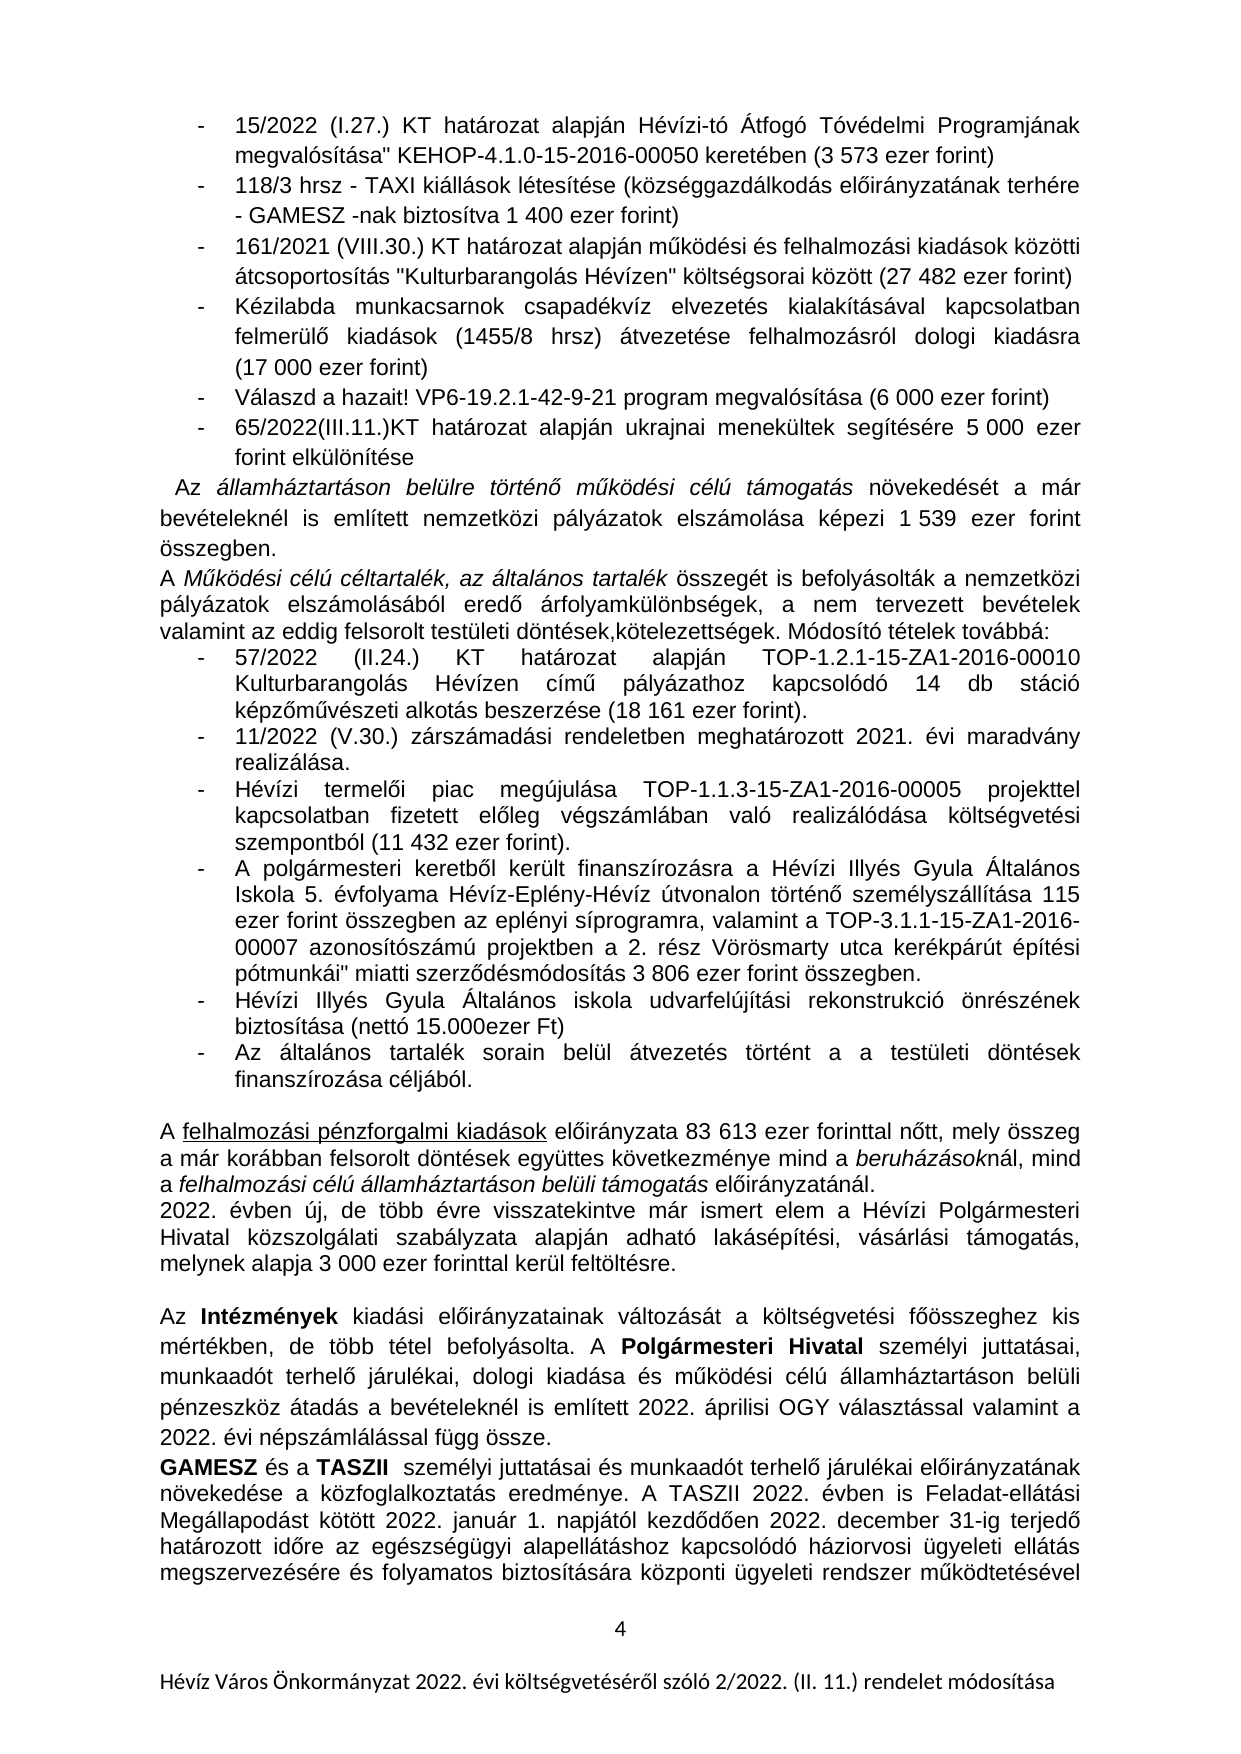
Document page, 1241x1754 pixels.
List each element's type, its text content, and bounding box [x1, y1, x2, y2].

text Az államháztartáson belülre történő működési célú támogatás növekedését a már bevételeknél is említett nemzetközi pályázatok elszámolása képezi 1 539 ezer forint összegben. [159, 474, 1081, 561]
list Hévízi termelői piac megújulása TOP-1.1.3-15-ZA1-2016-00005 projekttel kapcsolatban fizetett előleg végszámlában való realizálódása költségvetési szempontból (11 432 ezer forint). [197, 776, 1081, 855]
list 15/2022 (I.27.) KT határozat alapján Hévízi-tó Átfogó Tóvédelmi Programjának megvalósítása" KEHOP-4.1.0-15-2016-00050 keretében (3 573 ezer forint) [197, 112, 1081, 168]
list 11/2022 (V.30.) zárszámadási rendeletben meghatározott 2021. évi maradvány realizálása. [197, 723, 1081, 776]
list 57/2022 (II.24.) KT határozat alapján TOP-1.2.1-15-ZA1-2016-00010 Kulturbarangolás Hévízen című pályázathoz kapcsolódó 14 db stáció képzőművészeti alkotás beszerzése (18 161 ezer forint). [197, 644, 1081, 723]
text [159, 1454, 1081, 1586]
list A felhalmozási pénzforgalmi kiadások előirányzata 83 613 ezer forinttal nőtt, mely összeg a már korábban felsorolt döntések együttes következménye mind a beruházásoknál, mind a felhalmozási célú államháztartáson belüli támogatás előirányzatánál. [159, 1118, 1081, 1197]
text A Működési célú céltartalék, az általános tartalék összegét is befolyásolták a nemzetközi pályázatok elszámolásából eredő árfolyamkülönbségek, a nem tervezett bevételek valamint az eddig felsorolt testületi döntések,kötelezettségek. Módosító tételek továbbá: [159, 565, 1081, 644]
list Kézilabda munkacsarnok csapadékvíz elvezetés kialakításával kapcsolatban felmerülő kiadások (1455/8 hrsz) átvezetése felhalmozásról dologi kiadásra (17 000 ezer forint) [197, 293, 1081, 380]
list Hévízi Illyés Gyula Általános iskola udvarfelújítási rekonstrukció önrészének biztosítása (nettó 15.000ezer Ft) [197, 987, 1081, 1039]
list 118/3 hrsz - TAXI kiállások létesítése (községgazdálkodás előirányzatának terhére - GAMESZ -nak biztosítva 1 400 ezer forint) [197, 172, 1081, 229]
list 65/2022(III.11.)KT határozat alapján ukrajnai menekültek segítésére 5 000 ezer forint elkülönítése [197, 414, 1081, 470]
list 161/2021 (VIII.30.) KT határozat alapján működési és felhalmozási kiadások közötti átcsoportosítás "Kulturbarangolás Hévízen" költségsorai között (27 482 ezer forint) [197, 233, 1081, 289]
list 2022. évben új, de több évre visszatekintve már ismert elem a Hévízi Polgármesteri Hivatal közszolgálati szabályzata alapján adható lakásépítési, vásárlási támogatás, melynek alapja 3 000 ezer forinttal kerül feltöltésre. [159, 1197, 1081, 1276]
list A polgármesteri keretből került finanszírozásra a Hévízi Illyés Gyula Általános Iskola 5. évfolyama Hévíz-Eplény-Hévíz útvonalon történő személyszállítása 115 ezer forint összegben az eplényi síprogramra, valamint a TOP-3.1.1-15-ZA1-2016-00007 azonosítószámú projektben a 2. rész Vörösmarty utca kerékpárút építési pótmunkái" miatti szerződésmódosítás 3 806 ezer forint összegben. [197, 855, 1081, 987]
text Az Intézmények kiadási előirányzatainak változását a költségvetési főösszeghez kis mértékben, de több tétel befolyásolta. A Polgármesteri Hivatal személyi juttatásai, munkaadót terhelő járulékai, dologi kiadása és működési célú államháztartáson belüli pénzeszköz átadás a bevételeknél is említett 2022. áprilisi OGY választással valamint a 2022. évi népszámlálással függ össze. [159, 1303, 1081, 1450]
list Válaszd a hazait! VP6-19.2.1-42-9-21 program megvalósítása (6 000 ezer forint) [197, 384, 1081, 410]
list Az általános tartalék sorain belül átvezetés történt a a testületi döntések finanszírozása céljából. [197, 1039, 1081, 1092]
